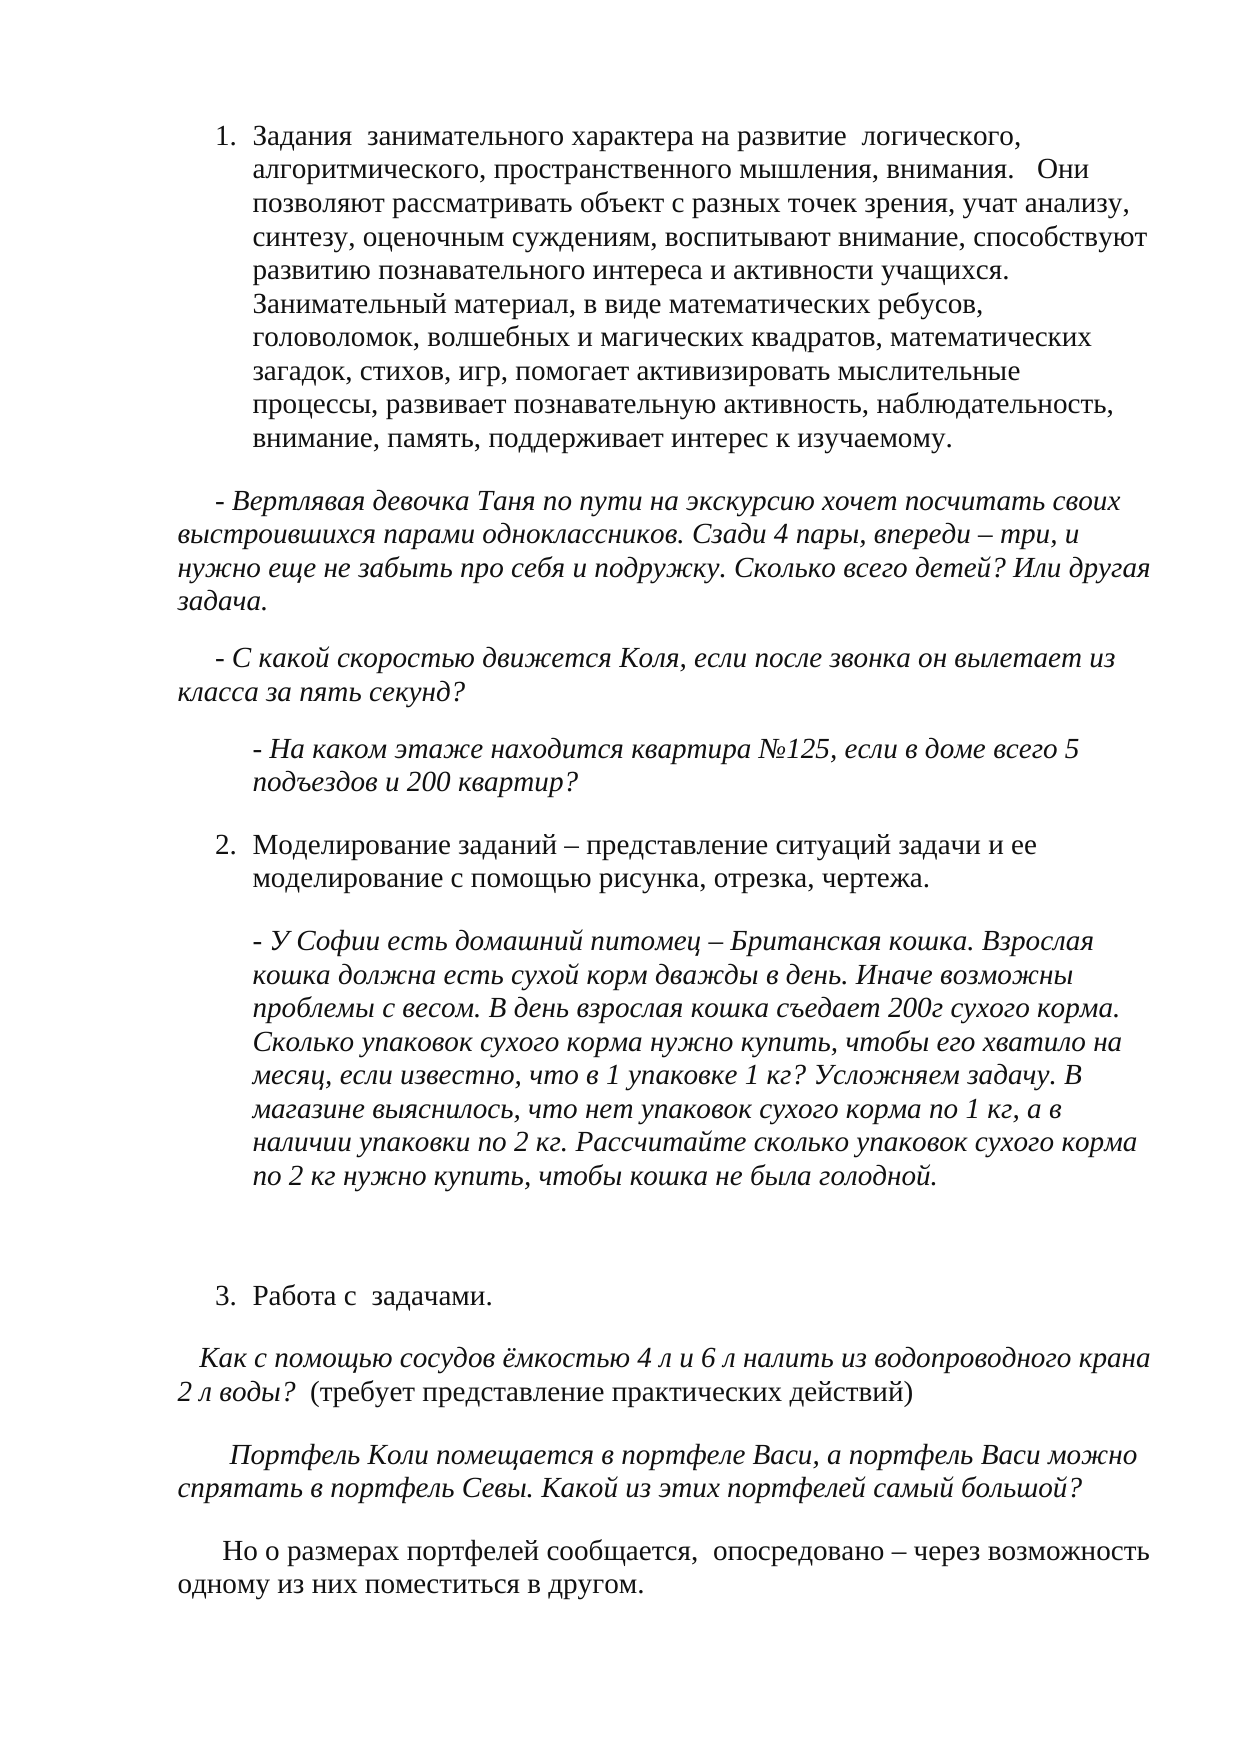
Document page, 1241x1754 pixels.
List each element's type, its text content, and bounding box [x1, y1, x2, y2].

text Но о размерах портфелей сообщается, опосредовано – через возможность одному из них поместиться в другом. [177, 1533, 1152, 1600]
text - На каком этаже находится квартира №125, если в доме всего 5 подъездов и 200 квартир? [252, 731, 1152, 798]
text - С какой скоростью движется Коля, если после звонка он вылетает из класса за пять секунд? [177, 640, 1152, 707]
text Как с помощью сосудов ёмкостью 4 л и 6 л налить из водопроводного крана 2 л воды? (требует представление практических действий) [177, 1341, 1152, 1408]
list Задания занимательного характера на развитие логического, алгоритмического, пространственного мышления, внимания. Они позволяют рассматривать объект с разных точек зрения, учат анализу, синтезу, оценочным суждениям, воспитывают внимание, способствуют развитию познавательного интереса и активности учащихся. Занимательный материал, в виде математических ребусов, головоломок, волшебных и магических квадратов, математических загадок, стихов, игр, помогает активизировать мыслительные процессы, развивает познавательную активность, наблюдательность, внимание, память, поддерживает интерес к изучаемому. [215, 118, 1152, 453]
list - У Софии есть домашний питомец – Британская кошка. Взрослая кошка должна есть сухой корм дважды в день. Иначе возможны проблемы с весом. В день взрослая кошка съедает 200г сухого корма. Сколько упаковок сухого корма нужно купить, чтобы его хватило на месяц, если известно, что в 1 упаковке 1 кг? Усложняем задачу. В магазине выяснилось, что нет упаковок сухого корма по 1 кг, а в наличии упаковки по 2 кг. Рассчитайте сколько упаковок сухого корма по 2 кг нужно купить, чтобы кошка не была голодной. [252, 923, 1152, 1192]
list Моделирование заданий – представление ситуаций задачи и ее моделирование с помощью рисунка, отрезка, чертежа. [215, 827, 1152, 894]
text - Вертлявая девочка Таня по пути на экскурсию хочет посчитать своих выстроившихся парами одноклассников. Сзади 4 пары, впереди – три, и нужно еще не забыть про себя и подружку. Сколько всего детей? Или другая задача. [177, 483, 1152, 617]
text Портфель Коли помещается в портфеле Васи, а портфель Васи можно спрятать в портфель Севы. Какой из этих портфелей самый большой? [177, 1437, 1152, 1504]
list Работа с задачами. [215, 1278, 1152, 1311]
